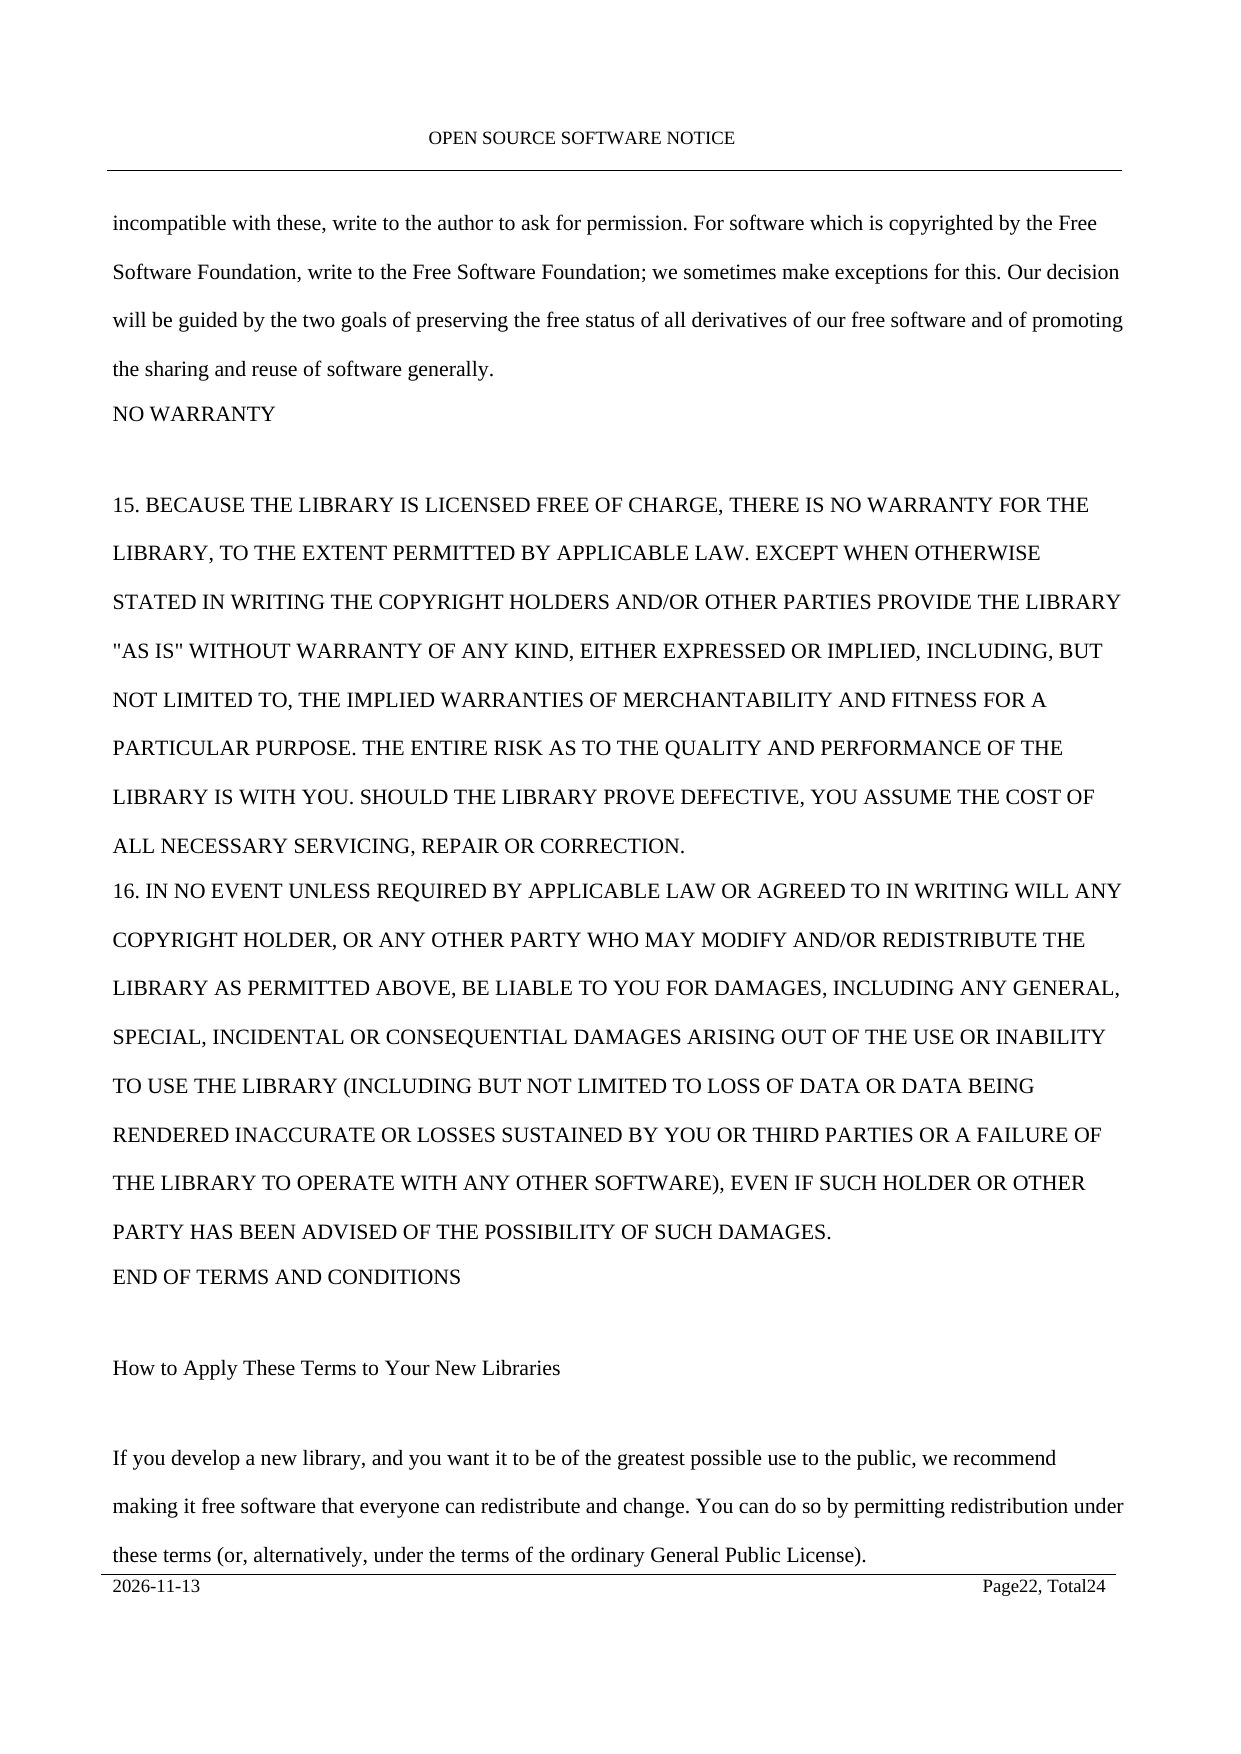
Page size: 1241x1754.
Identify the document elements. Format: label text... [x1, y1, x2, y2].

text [112, 206, 1128, 385]
text If you develop a new library, and you want it to be of the greatest possible use to the public, we recommend making it free software that everyone can redistribute and change. You can do so by permitting redistribution under these terms (or, alternatively, under the terms of the ordinary General Public License). [112, 1441, 1128, 1571]
text 16. IN NO EVENT UNLESS REQUIRED BY APPLICABLE LAW OR AGREED TO IN WRITING WILL ANY COPYRIGHT HOLDER, OR ANY OTHER PARTY WHO MAY MODIFY AND/OR REDISTRIBUTE THE LIBRARY AS PERMITTED ABOVE, BE LIABLE TO YOU FOR DAMAGES, INCLUDING ANY GENERAL, SPECIAL, INCIDENTAL OR CONSEQUENTIAL DAMAGES ARISING OUT OF THE USE OR INABILITY TO USE THE LIBRARY (INCLUDING BUT NOT LIMITED TO LOSS OF DATA OR DATA BEING RENDERED INACCURATE OR LOSSES SUSTAINED BY YOU OR THIRD PARTIES OR A FAILURE OF THE LIBRARY TO OPERATE WITH ANY OTHER SOFTWARE), EVEN IF SUCH HOLDER OR OTHER PARTY HAS BEEN ADVISED OF THE POSSIBILITY OF SUCH DAMAGES. [112, 874, 1128, 1248]
text 15. BECAUSE THE LIBRARY IS LICENSED FREE OF CHARGE, THERE IS NO WARRANTY FOR THE LIBRARY, TO THE EXTENT PERMITTED BY APPLICABLE LAW. EXCEPT WHEN OTHERWISE STATED IN WRITING THE COPYRIGHT HOLDERS AND/OR OTHER PARTIES PROVIDE THE LIBRARY "AS IS" WITHOUT WARRANTY OF ANY KIND, EITHER EXPRESSED OR IMPLIED, INCLUDING, BUT NOT LIMITED TO, THE IMPLIED WARRANTIES OF MERCHANTABILITY AND FITNESS FOR A PARTICULAR PURPOSE. THE ENTIRE RISK AS TO THE QUALITY AND PERFORMANCE OF THE LIBRARY IS WITH YOU. SHOULD THE LIBRARY PROVE DEFECTIVE, YOU ASSUME THE COST OF ALL NECESSARY SERVICING, REPAIR OR CORRECTION. [112, 488, 1128, 862]
text How to Apply These Terms to Your New Libraries [112, 1351, 1128, 1383]
text END OF TERMS AND CONDITIONS [112, 1261, 1128, 1293]
text NO WARRANTY [112, 398, 1128, 430]
